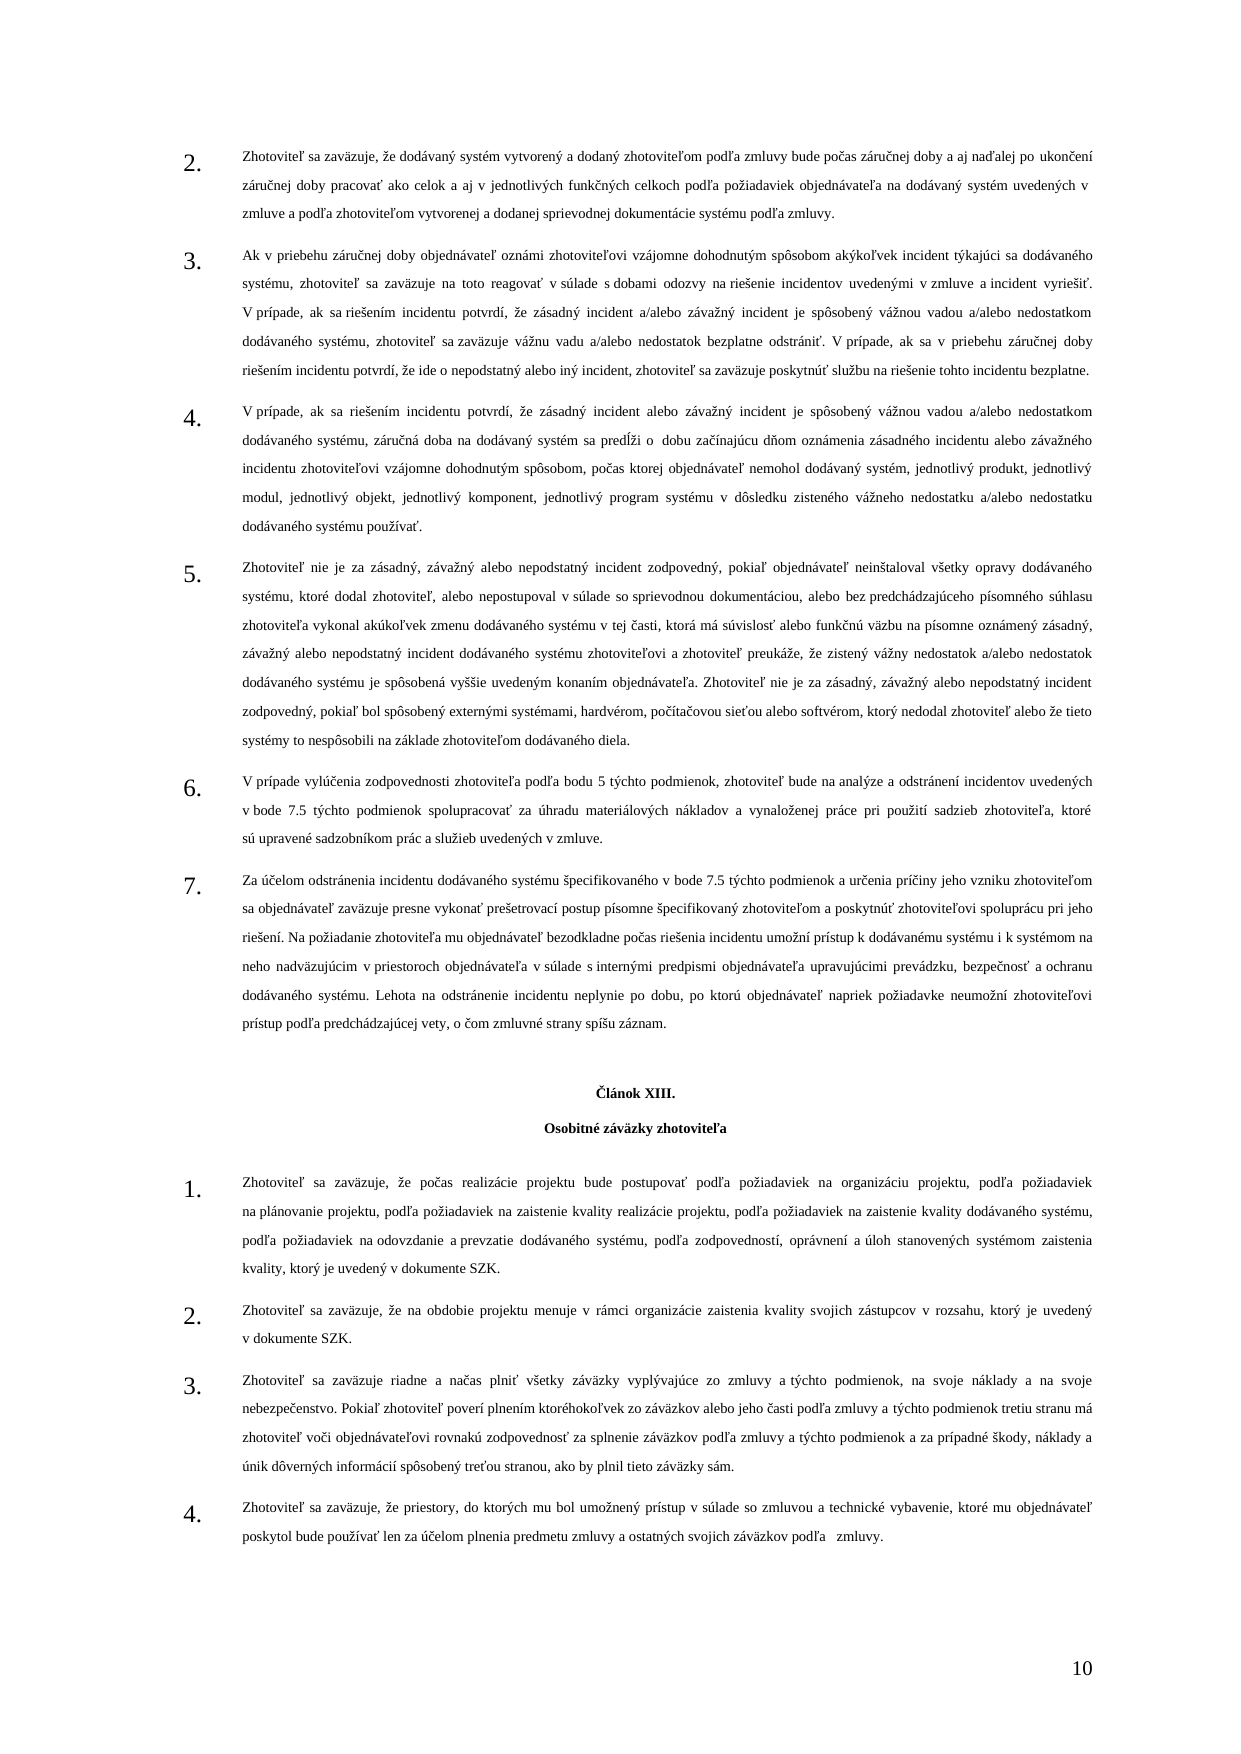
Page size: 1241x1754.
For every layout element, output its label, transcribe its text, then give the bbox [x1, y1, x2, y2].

subtitle Zhotoviteľ sa zaväzuje, že priestory, do ktorých mu bol umožnený prístup v súlade so zmluvou a technické vybavenie, ktoré mu objednávateľ poskytol bude používať len za účelom plnenia predmetu zmluvy a ostatných svojich záväzkov podľa zmluvy. [183, 1499, 1093, 1556]
subtitle Za účelom odstránenia incidentu dodávaného systému špecifikovaného v bode 7.5 týchto podmienok a určenia príčiny jeho vzniku zhotoviteľom sa objednávateľ zaväzuje presne vykonať prešetrovací postup písomne špecifikovaný zhotoviteľom a poskytnúť zhotoviteľovi spoluprácu pri jeho riešení. Na požiadanie zhotoviteľa mu objednávateľ bezodkladne počas riešenia incidentu umožní prístup k dodávanému systému i k systémom na neho nadväzujúcim v priestoroch objednávateľa v súlade s internými predpismi objednávateľa upravujúcimi prevádzku, bezpečnosť a ochranu dodávaného systému. Lehota na odstránenie incidentu neplynie po dobu, po ktorú objednávateľ napriek požiadavke neumožní zhotoviteľovi prístup podľa predchádzajúcej vety, o čom zmluvné strany spíšu záznam. [183, 871, 1093, 1044]
subtitle Zhotoviteľ sa zaväzuje, že na obdobie projektu menuje v rámci organizácie zaistenia kvality svojich zástupcov v rozsahu, ktorý je uvedený v dokumente SZK. [183, 1301, 1093, 1359]
subtitle Zhotoviteľ sa zaväzuje riadne a načas plniť všetky záväzky vyplývajúce zo zmluvy a týchto podmienok, na svoje náklady a na svoje nebezpečenstvo. Pokiaľ zhotoviteľ poverí plnením ktoréhokoľvek zo záväzkov alebo jeho časti podľa zmluvy a týchto podmienok tretiu stranu má zhotoviteľ voči objednávateľovi rovnakú zodpovednosť za splnenie záväzkov podľa zmluvy a týchto podmienok a za prípadné škody, náklady a únik dôverných rmácií spôsobený treťou stranou, ako by plnil tieto záväzky sám. [183, 1371, 1093, 1486]
subtitle Zhotoviteľ sa zaväzuje, že dodávaný systém vytvorený a dodaný zhotoviteľom podľa zmluvy bude počas záručnej doby a aj naďalej po ukončení záručnej doby pracovať ako celok a aj v jednotlivých funkčných celkoch podľa požiadaviek objednávateľa na dodávaný systém uvedených v zmluve a podľa zhotoviteľom vytvorenej a dodanej sprievodnej dokumentácie systému podľa zmluvy. [183, 148, 1093, 234]
subtitle Zhotoviteľ sa zaväzuje, že počas realizácie projektu bude postupovať podľa požiadaviek na organizáciu projektu, podľa požiadaviek na plánovanie projektu, podľa požiadaviek na zaistenie kvality realizácie projektu, podľa požiadaviek na zaistenie kvality dodávaného systému, podľa požiadaviek na odovzdanie a prevzatie dodávaného systému, podľa zodpovedností, oprávnení a úloh stanovených systémom zaistenia kvality, ktorý je uvedený v dokumente SZK. [183, 1174, 1093, 1289]
subtitle Ak v priebehu záručnej doby objednávateľ oznámi zhotoviteľovi vzájomne dohodnutým spôsobom akýkoľvek incident týkajúci sa dodávaného systému, zhotoviteľ sa zaväzuje na toto reagovať v súlade s dobami odozvy na riešenie incidentov uvedenými v zmluve a incident vyriešiť. V prípade, ak sa riešením incidentu potvrdí, že zásadný incident a/alebo závažný incident je spôsobený vážnou vadou a/alebo nedostatkom dodávaného systému, zhotoviteľ sa zaväzuje vážnu vadu a/alebo nedostatok bezplatne odstrániť. V prípade, ak sa v priebehu záručnej doby riešením incidentu potvrdí, že ide o nepodstatný alebo iný incident, zhotoviteľ sa zaväzuje poskytnúť službu na riešenie tohto incidentu bezplatne. [183, 246, 1093, 390]
subtitle Článok XIII. [178, 1085, 1093, 1114]
subtitle Zhotoviteľ nie je za zásadný, závažný alebo nepodstatný incident zodpovedný, pokiaľ objednávateľ neinštaloval všetky opravy dodávaného systému, ktoré dodal zhotoviteľ, alebo nepostupoval v súlade so sprievodnou dokumentáciou, alebo bez predchádzajúceho písomného súhlasu zhotoviteľa vykonal akúkoľvek zmenu dodávaného systému v tej časti, ktorá má súvislosť alebo funkčnú väzbu na písomne oznámený zásadný, závažný alebo nepodstatný incident dodávaného systému zhotoviteľovi a zhotoviteľ preukáže, že zistený vážny nedostatok a/alebo nedostatok dodávaného systému je spôsobená vyššie uvedeným konaním objednávateľa. Zhotoviteľ nie je za zásadný, závažný alebo nepodstatný incident zodpovedný, pokiaľ bol spôsobený externými systémami, hardvérom, počítačovou sieťou alebo softvérom, ktorý nedodal zhotoviteľ alebo že tieto systémy to nespôsobili na základe zhotoviteľom dodávaného diela. [183, 559, 1093, 760]
subtitle V prípade, ak sa riešením incidentu potvrdí, že zásadný incident alebo závažný incident je spôsobený vážnou vadou a/alebo nedostatkom dodávaného systému, záručná doba na dodávaný systém sa predĺži o dobu začínajúcu dňom oznámenia zásadného incidentu alebo závažného incidentu zhotoviteľovi vzájomne dohodnutým spôsobom, počas ktorej objednávateľ nemohol dodávaný systém, jednotlivý produkt, jednotlivý modul, jednotlivý objekt, jednotlivý komponent, jednotlivý program systému v dôsledku zisteného vážneho nedostatku a/alebo nedostatku dodávaného systému používať. [183, 403, 1093, 546]
subtitle Osobitné záväzky zhotoviteľa [178, 1120, 1093, 1149]
subtitle V prípade vylúčenia zodpovednosti zhotoviteľa podľa bodu 12.5 týchto podmienok, zhotoviteľ bude na analýze a odstránení incidentov uvedených v bode 7.5 týchto podmienok spolupracovať za úhradu materiálových nákladov a vynaloženej práce pri použití sadzieb zhotoviteľa, ktoré sú upravené sadzobníkom prác a služieb uvedených v zmluve. [183, 773, 1093, 859]
